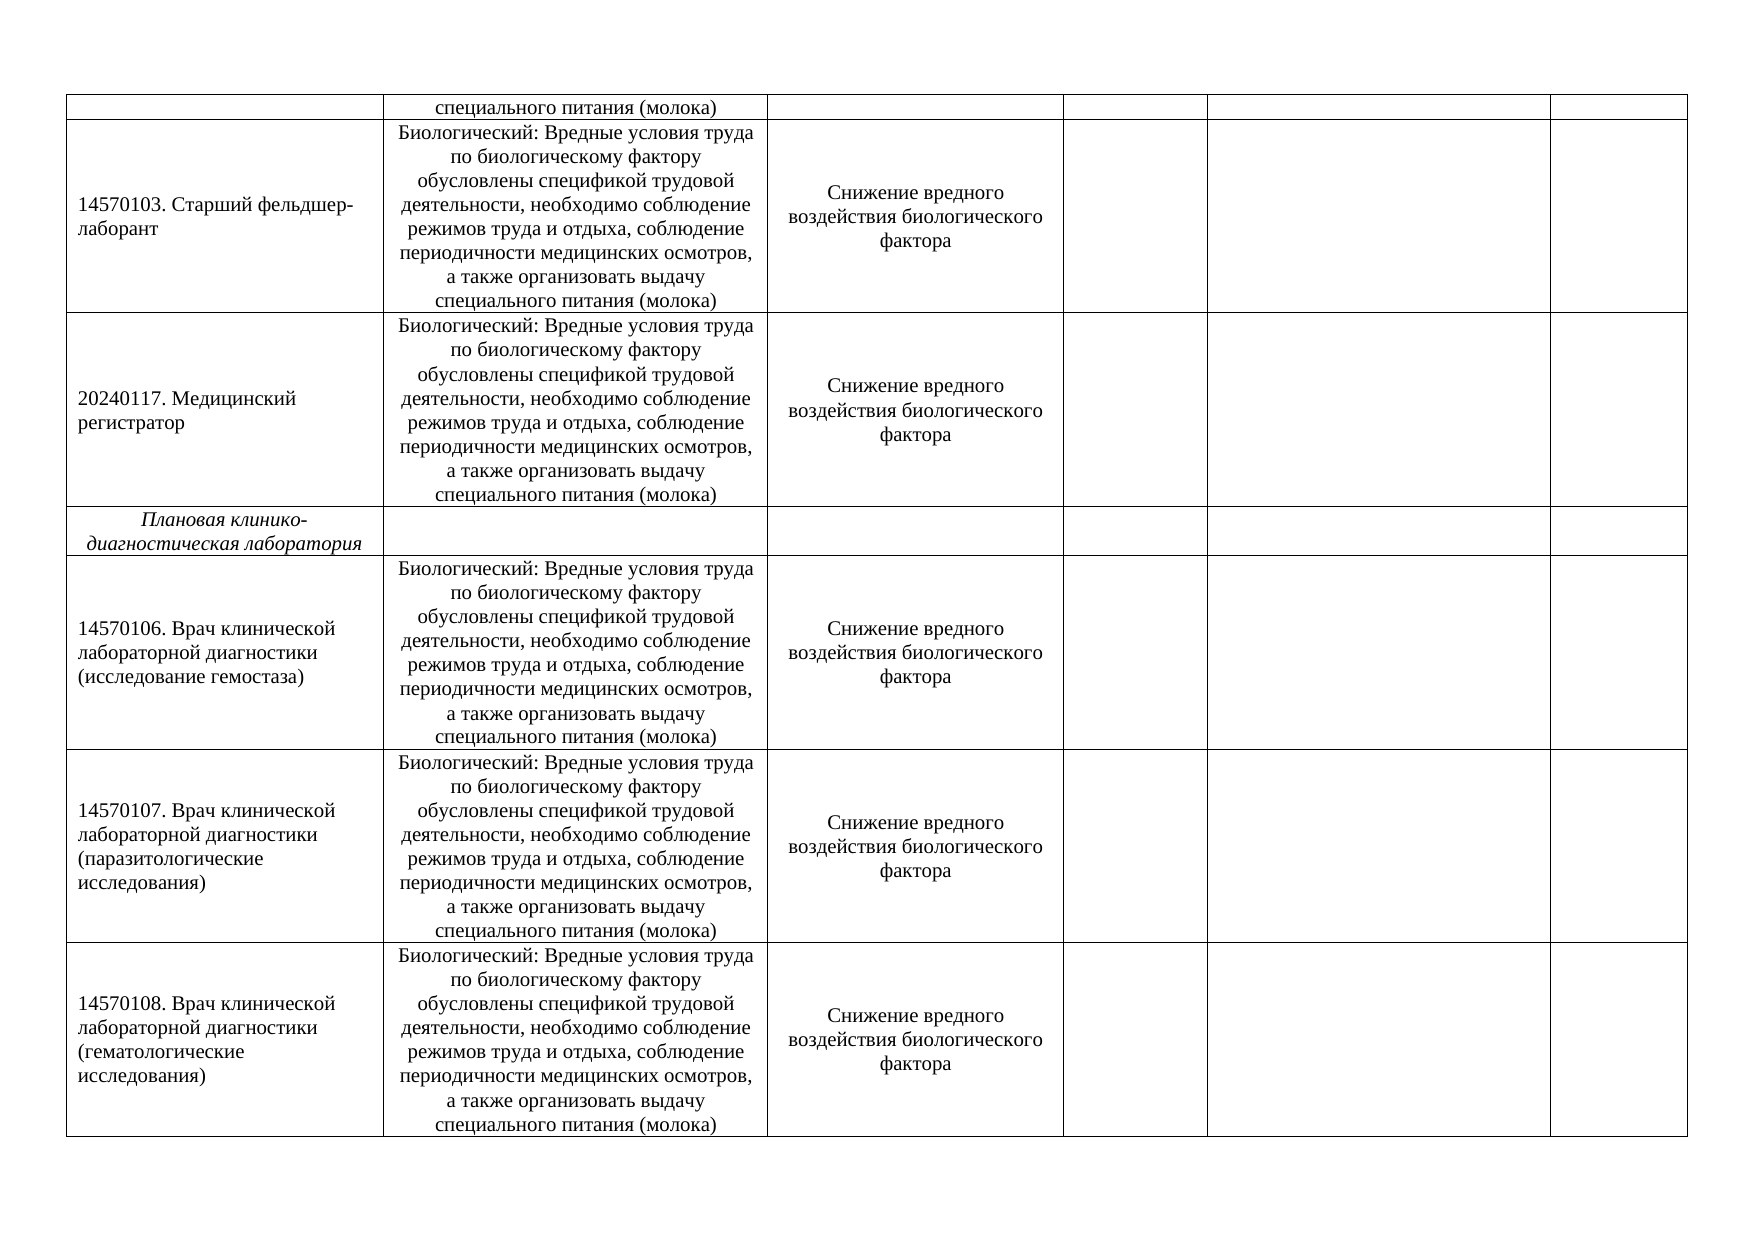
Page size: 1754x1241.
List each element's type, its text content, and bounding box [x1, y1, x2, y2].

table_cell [768, 943, 1063, 1136]
table_cell 14570107. Врач клинической лабораторной диагностики (паразитологические исследования) [67, 750, 383, 942]
table_cell [768, 507, 1063, 555]
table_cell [768, 95, 1063, 119]
table_cell [384, 507, 767, 555]
table_cell [1551, 507, 1687, 555]
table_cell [384, 95, 767, 119]
table_cell 14570106. Врач клинической лабораторной диагностики (исследование гемостаза) [67, 556, 383, 748]
table_cell [1208, 750, 1550, 942]
table_cell Снижение вредного воздействия биологического фактора [768, 556, 1063, 748]
table_cell [1551, 95, 1687, 119]
table_cell 20240117. Медицинский регистратор [67, 313, 383, 506]
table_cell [67, 95, 383, 119]
table_cell [1064, 120, 1207, 312]
table_cell [1551, 943, 1687, 1136]
table_cell Плановая клинико-диагностическая лаборатория [67, 507, 383, 555]
table_cell [1208, 556, 1550, 748]
table_cell Снижение вредного воздействия биологического фактора [768, 120, 1063, 312]
table_cell [1208, 507, 1550, 555]
table_cell 14570108. Врач клинической лабораторной диагностики (гематологические исследования) [67, 943, 383, 1136]
table_cell [1208, 943, 1550, 1136]
table_cell [1551, 313, 1687, 506]
table_cell Снижение вредного воздействия биологического фактора [768, 313, 1063, 506]
table_cell [1064, 556, 1207, 748]
table_cell [1064, 750, 1207, 942]
table_cell 14570103. Старший фельдшер-лаборант [67, 120, 383, 312]
table_cell [1208, 313, 1550, 506]
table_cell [384, 943, 767, 1136]
table_cell [1551, 556, 1687, 748]
table_cell [1064, 95, 1207, 119]
table_cell [1551, 750, 1687, 942]
table_cell [1064, 943, 1207, 1136]
table_cell [1208, 120, 1550, 312]
table_cell [1208, 95, 1550, 119]
table_cell Снижение вредного воздействия биологического фактора [768, 750, 1063, 942]
table_cell [1064, 313, 1207, 506]
table_cell [1064, 507, 1207, 555]
table_cell [1551, 120, 1687, 312]
